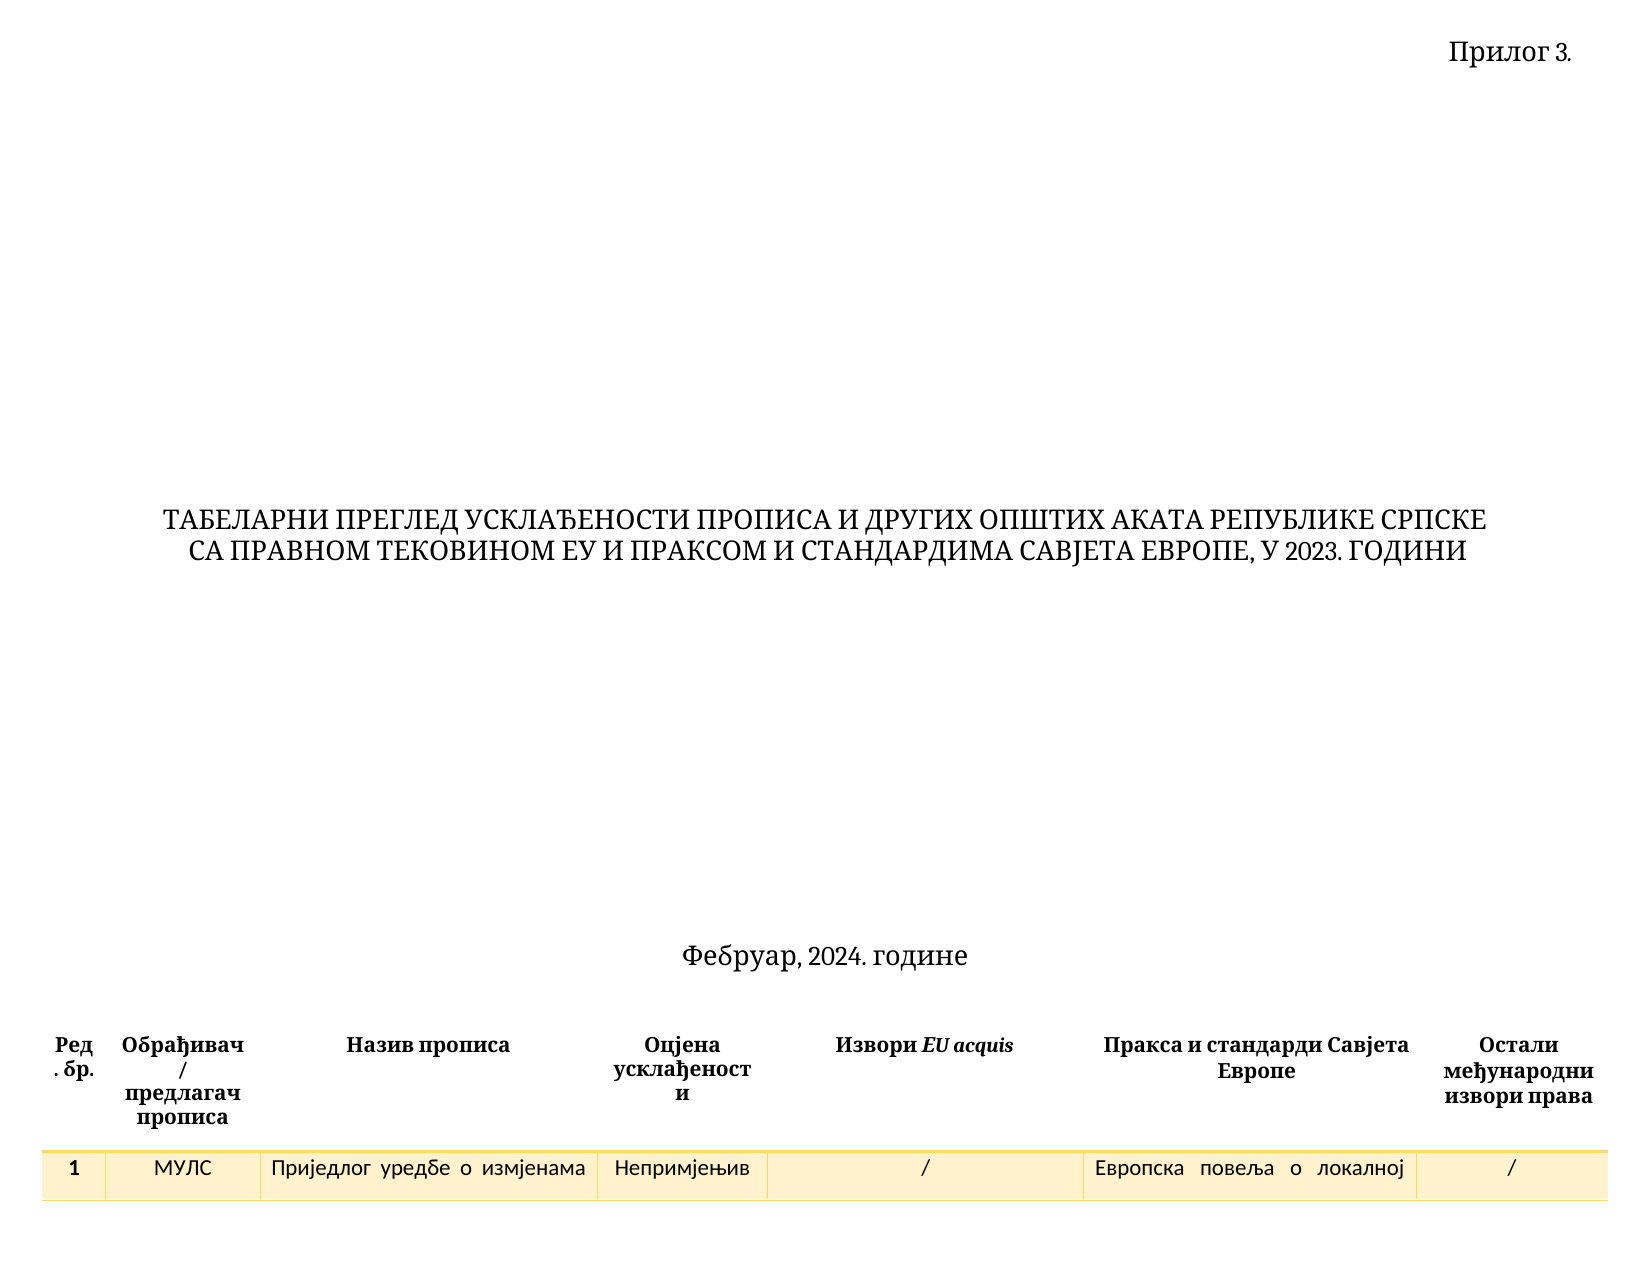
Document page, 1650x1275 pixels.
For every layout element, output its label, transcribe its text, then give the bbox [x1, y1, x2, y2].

table_cell / [1417, 1153, 1608, 1199]
table_header Извори ЕU acquis [767, 1034, 1084, 1150]
text Фебруар, 2024. године [75, 941, 1575, 972]
text СА ПРАВНОМ ТЕКОВИНОМ ЕУ И ПРАКСОМ И СТАНДАРДИМА САВЈЕТА ЕВРОПЕ, У 2023. ГОДИНИ [75, 536, 1575, 567]
table_cell МУЛС [106, 1153, 260, 1199]
table_cell Непримјењиво [598, 1153, 767, 1199]
table_header Ред. бр. [42, 1034, 106, 1150]
text Прилог 3. [75, 37, 1575, 69]
table_header Оцјена усклађености [597, 1034, 767, 1150]
table_header Пракса и стандарди Савјета Европе [1084, 1034, 1429, 1150]
table_header Назив прописа [260, 1034, 597, 1150]
table_cell 1 [42, 1153, 105, 1199]
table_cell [1084, 1153, 1416, 1199]
table_cell / [768, 1153, 1083, 1199]
text ТАБЕЛАРНИ ПРЕГЛЕД УСКЛАЂЕНОСТИ ПРОПИСА И ДРУГИХ ОПШТИХ АКАТА РЕПУБЛИКЕ СРПСКЕ [75, 505, 1575, 536]
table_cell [261, 1153, 597, 1199]
table_header Обрађивач/ предлагач прописа [106, 1034, 260, 1150]
table_header Остали међународни извори права [1429, 1034, 1608, 1150]
